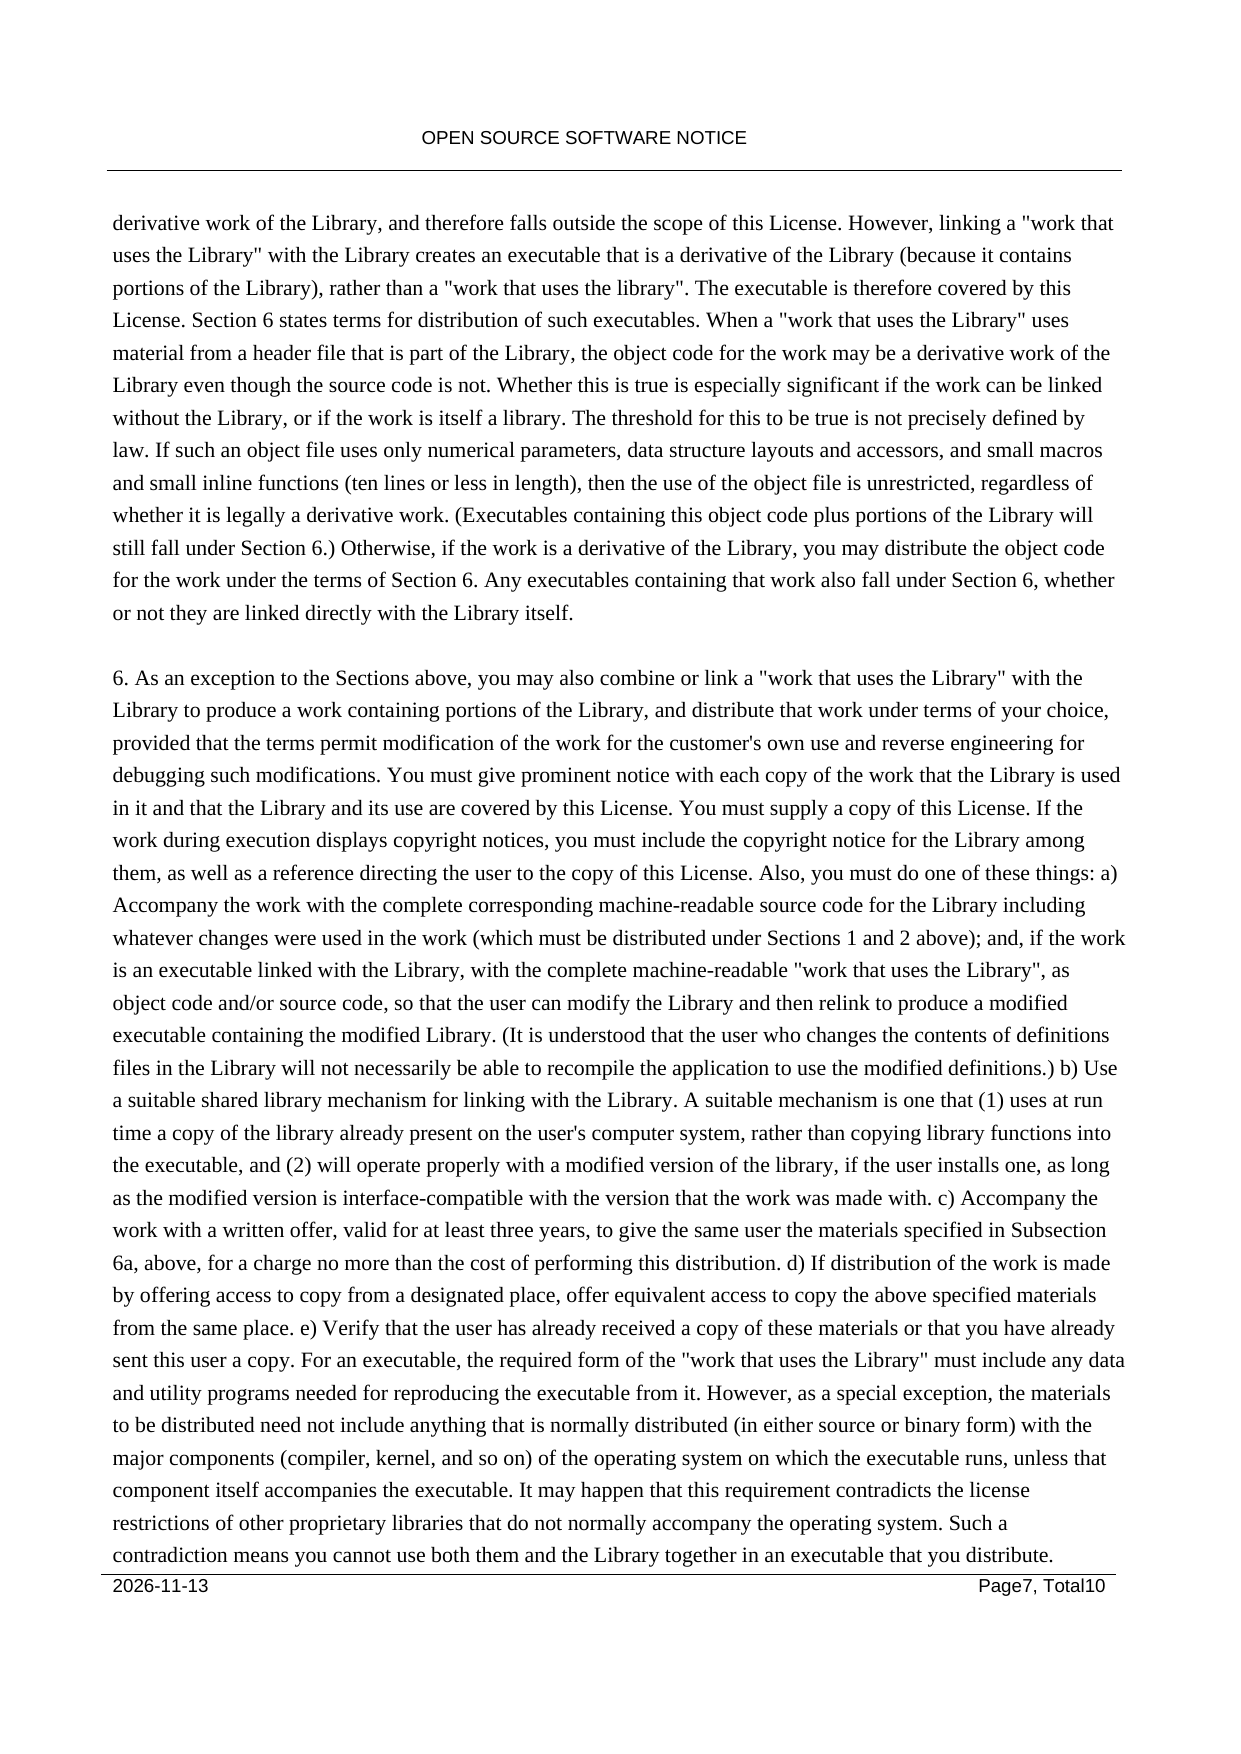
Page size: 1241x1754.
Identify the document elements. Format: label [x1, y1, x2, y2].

text [112, 206, 1128, 1571]
